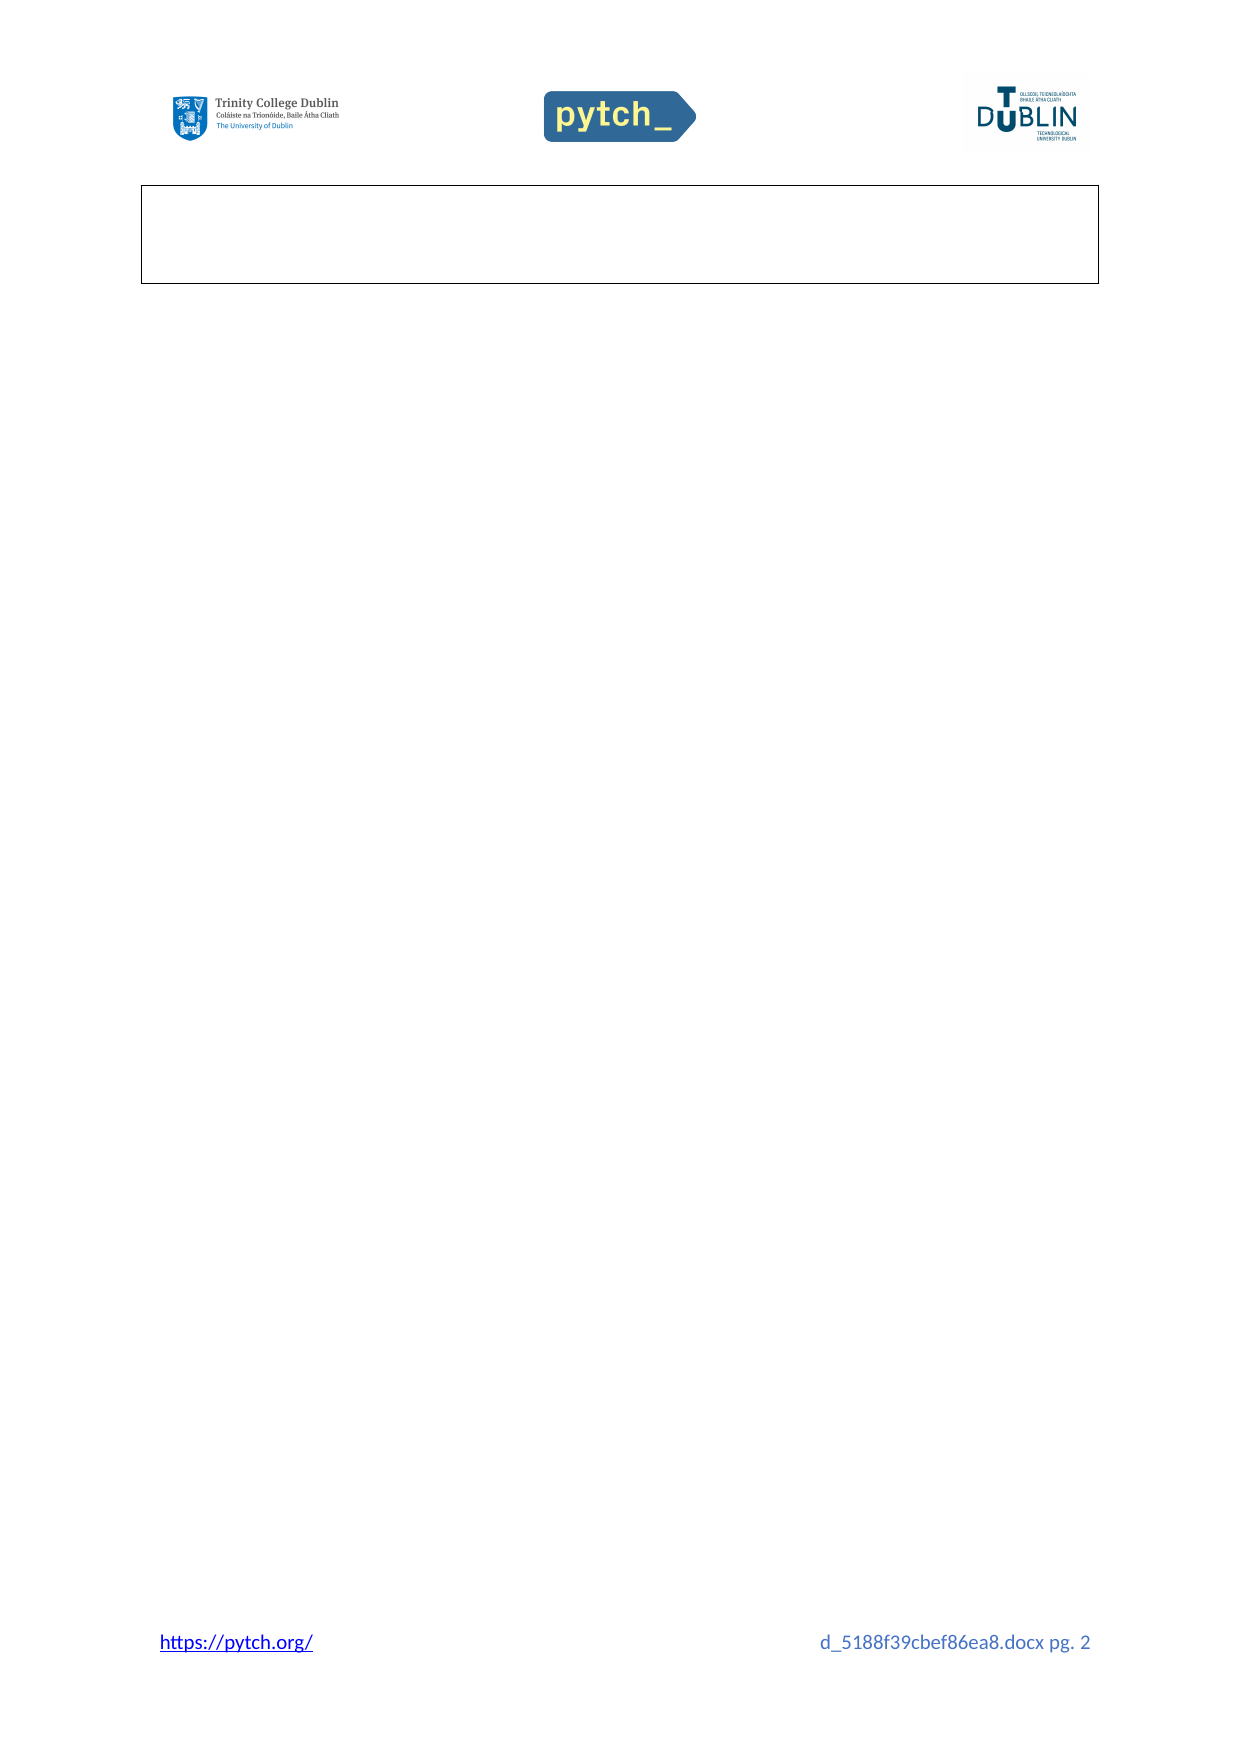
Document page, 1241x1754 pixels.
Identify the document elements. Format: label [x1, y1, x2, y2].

picture [496, 78, 744, 154]
picture [963, 73, 1091, 154]
picture [150, 81, 362, 154]
